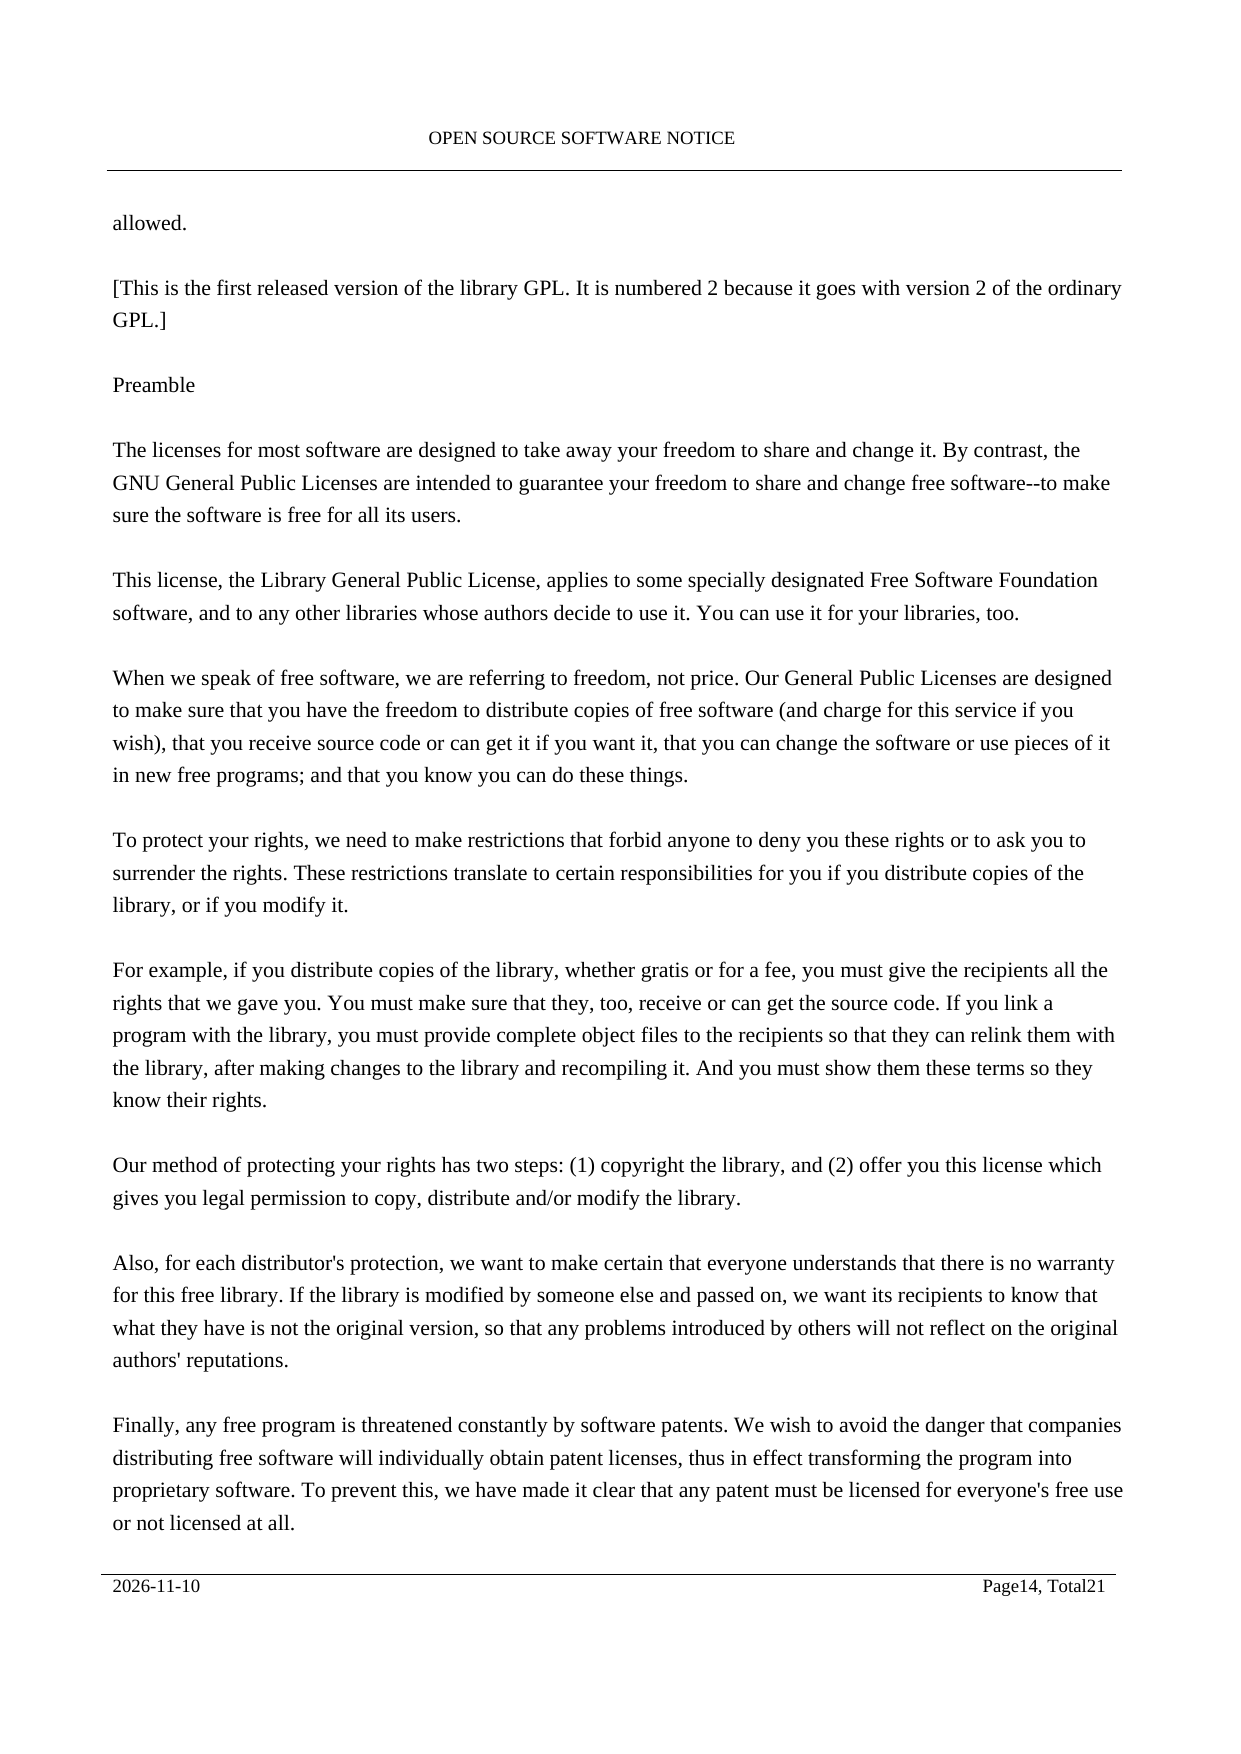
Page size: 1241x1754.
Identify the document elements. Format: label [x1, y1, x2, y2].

text [112, 206, 1128, 1539]
